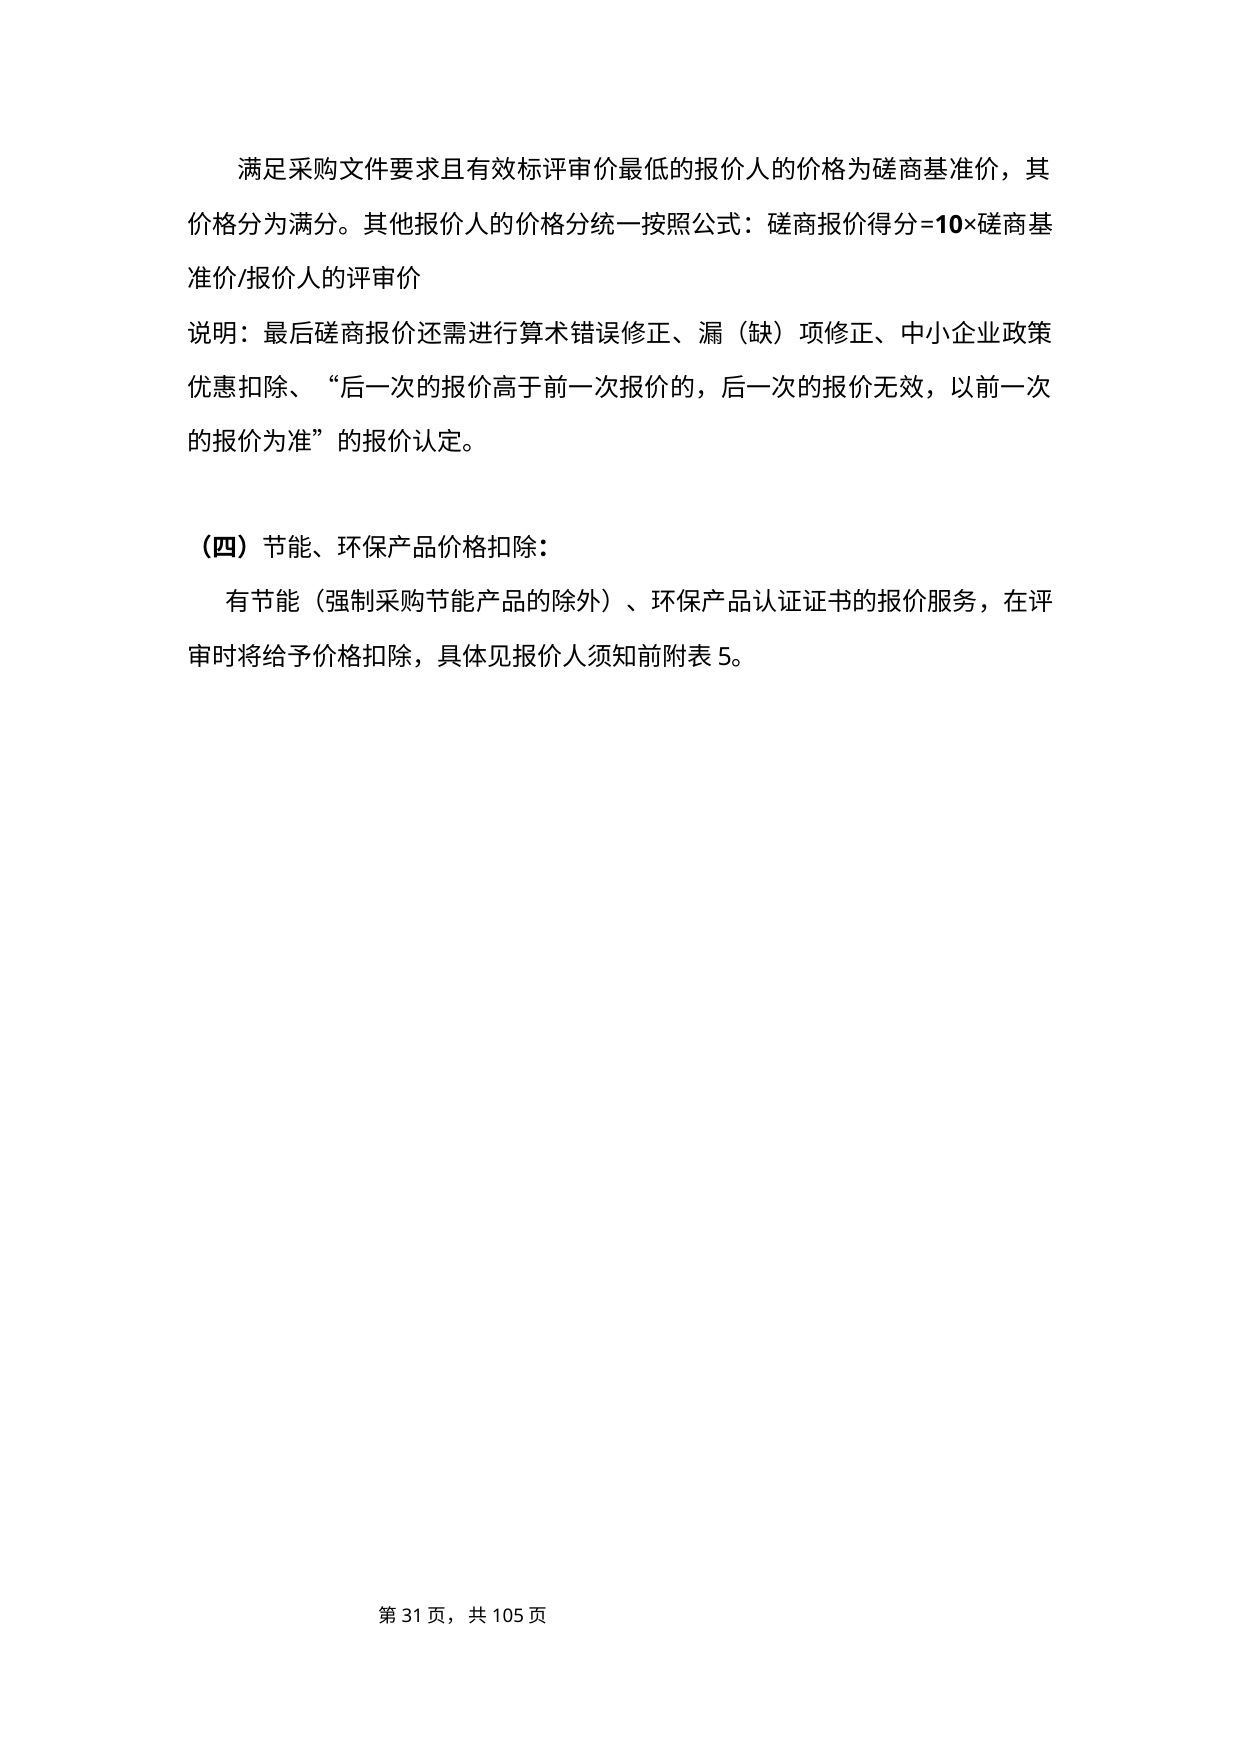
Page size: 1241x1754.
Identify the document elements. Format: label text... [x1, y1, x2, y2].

text 有节能（强制采购节能产品的除外）、环保产品认证证书的报价服务，在评审时将给予价格扣除，具体见报价人须知前附表5。 [187, 582, 1053, 672]
text 说明：最后磋商报价还需进行算术错误修正、漏（缺）项修正、中小企业政策优惠扣除、“后一次的报价高于前一次报价的，后一次的报价无效，以前一次的报价为准”的报价认定。 [187, 313, 1053, 458]
text 满足采购文件要求且有效标评审价最低的报价人的价格为磋商基准价，其价格分为满分。其他报价人的价格分统一按照公式：磋商报价得分=10×磋商基准价/报价人的评审价 [187, 150, 1053, 295]
text （四）节能、环保产品价格扣除： [187, 527, 1053, 563]
